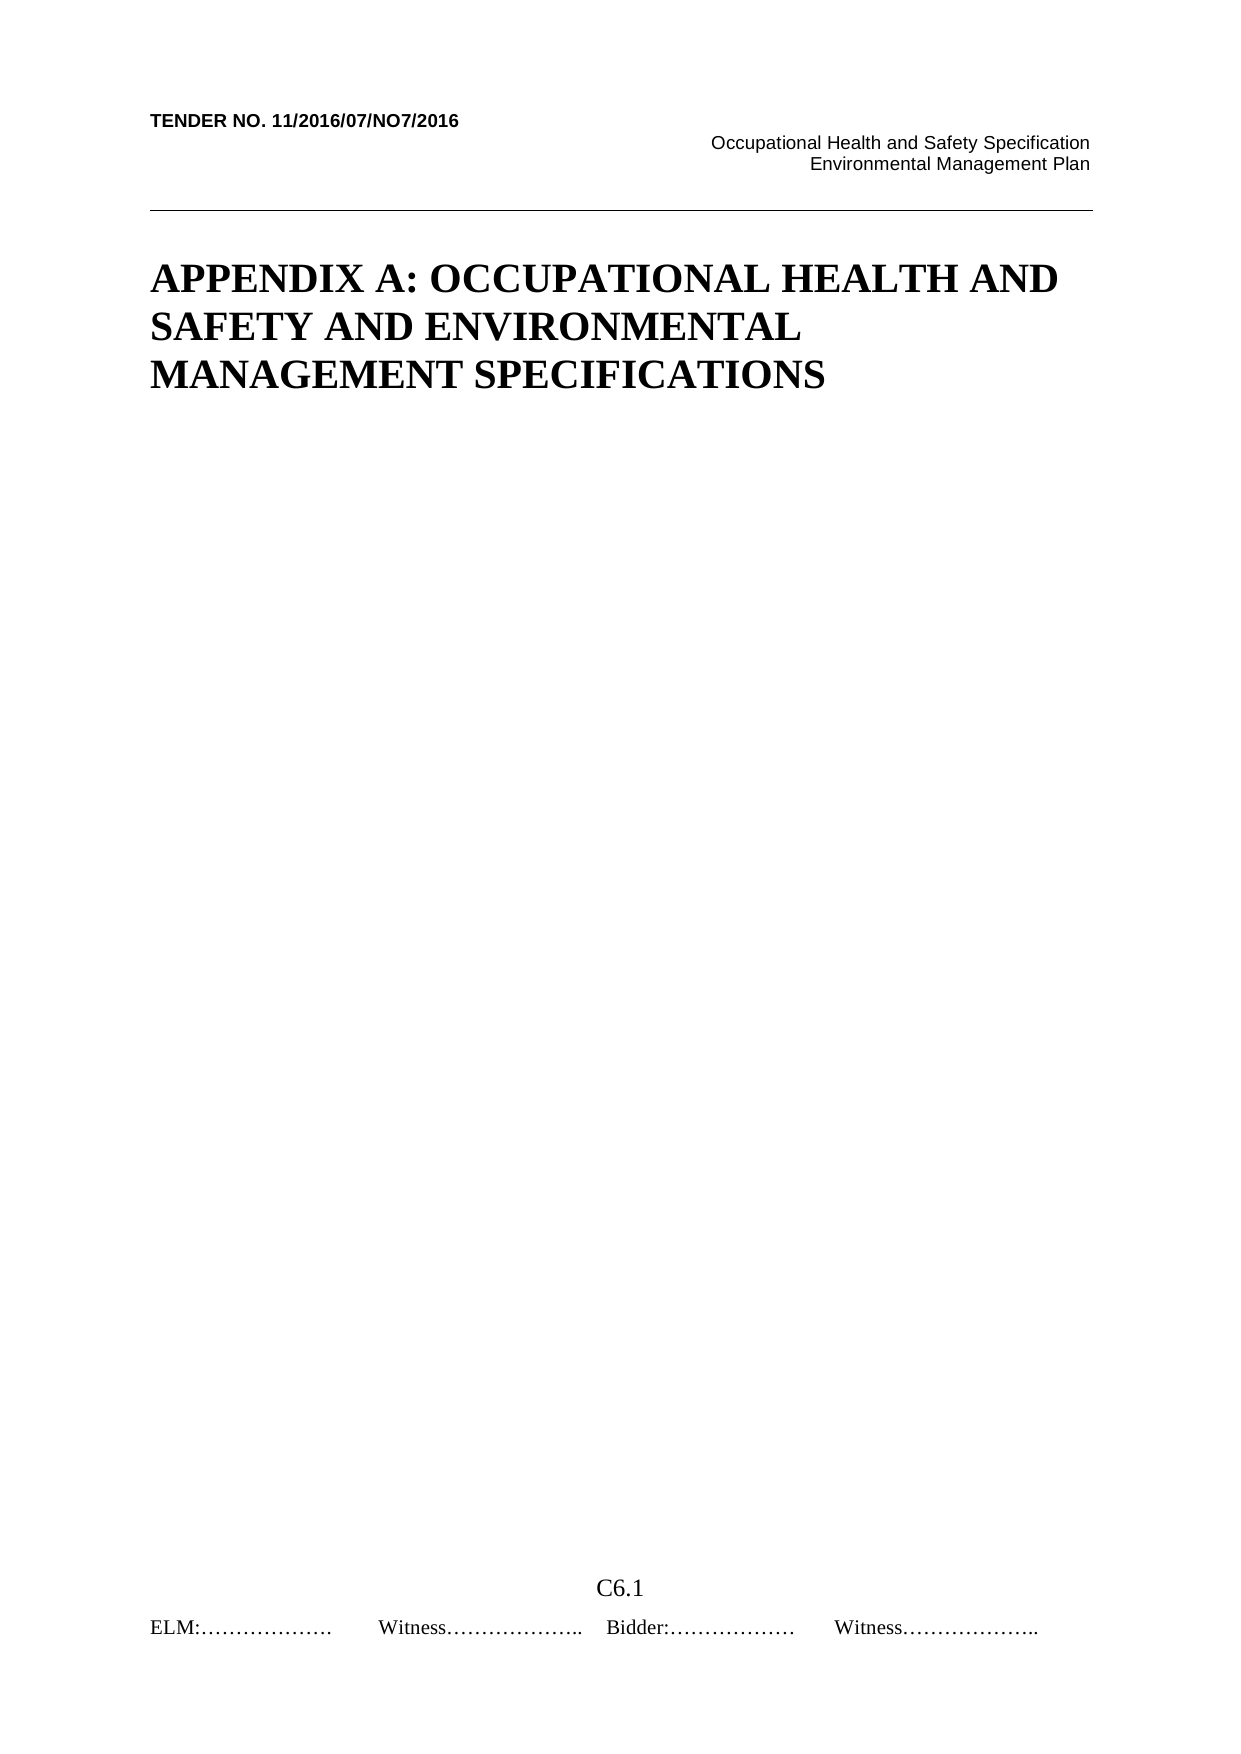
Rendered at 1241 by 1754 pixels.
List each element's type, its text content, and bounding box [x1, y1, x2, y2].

text APPENDIX A: OCCUPATIONAL HEALTH AND SAFETY AND ENVIRONMENTAL MANAGEMENT SPECIFICATIONS [150, 253, 1090, 397]
